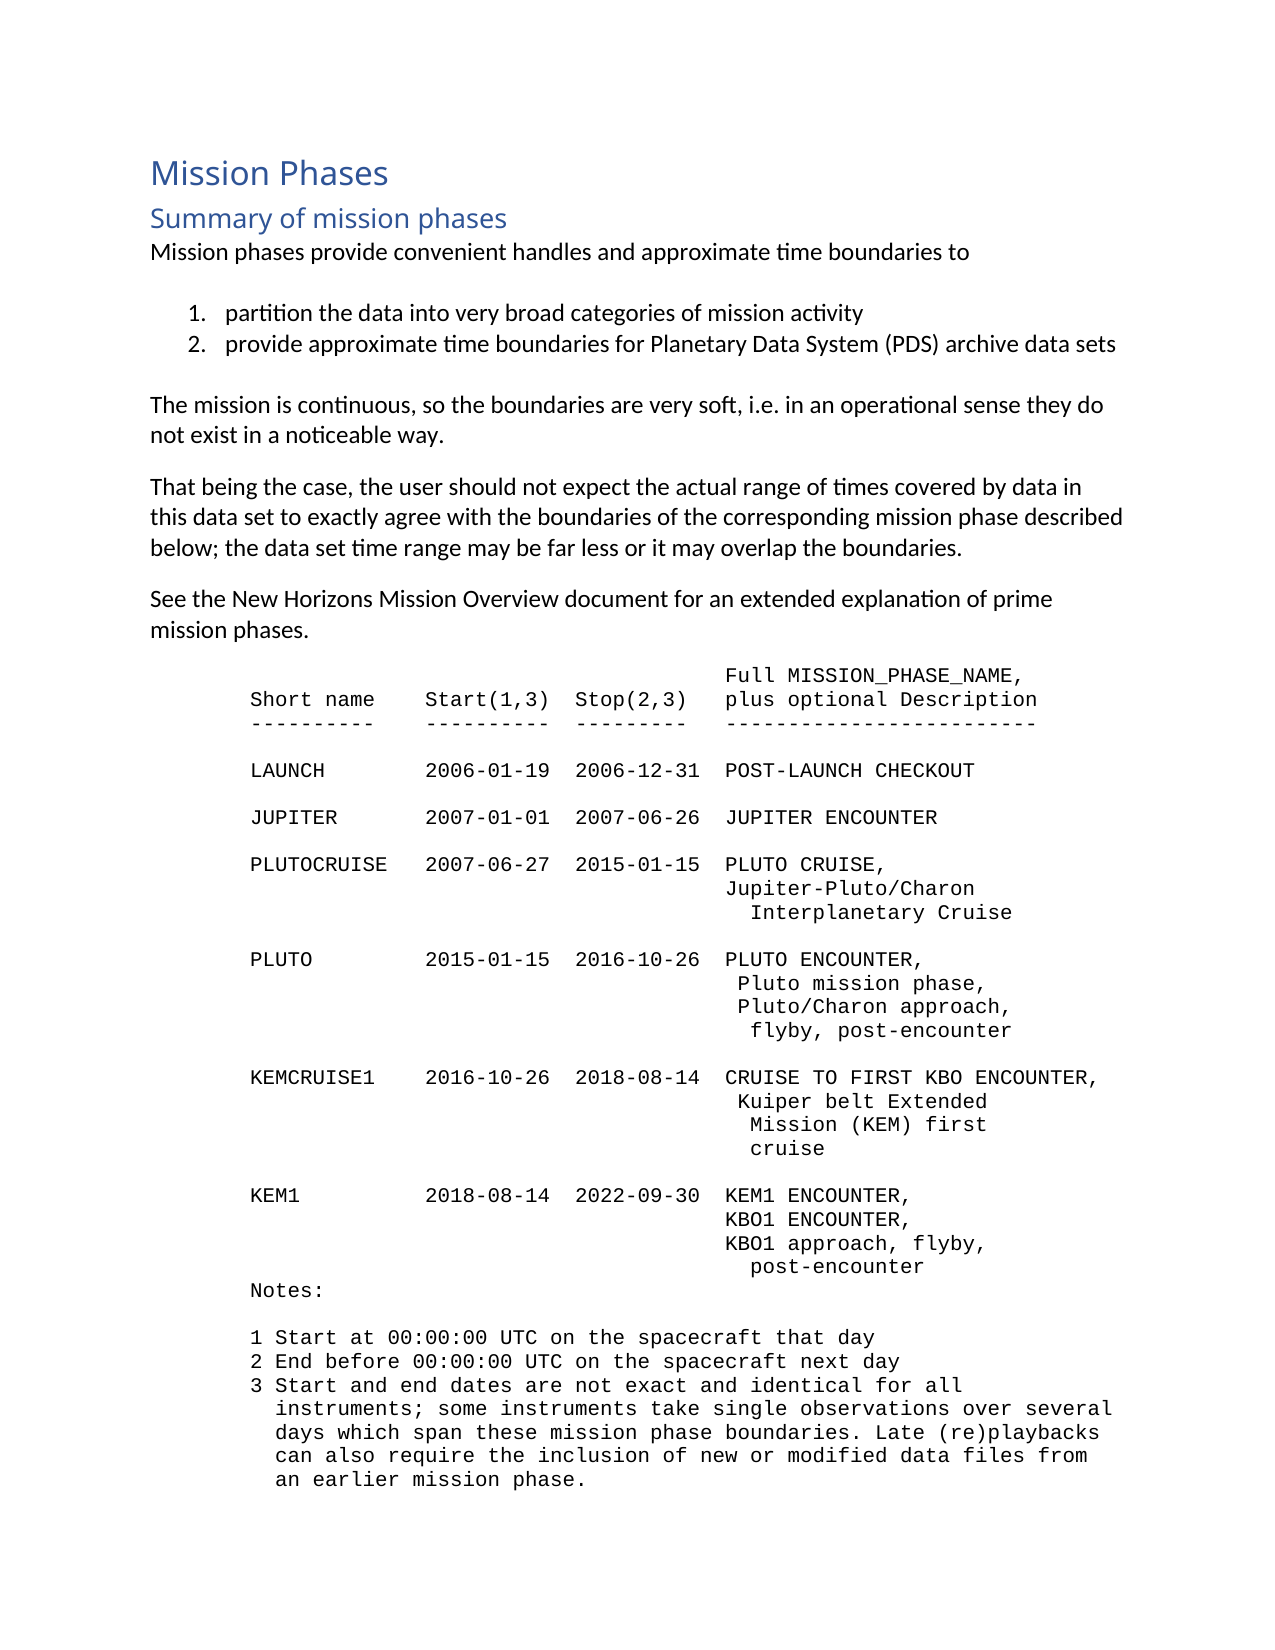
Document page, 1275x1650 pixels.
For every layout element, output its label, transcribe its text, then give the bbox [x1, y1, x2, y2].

text Full MISSION_PHASE_NAME, [225, 665, 1125, 689]
text KEM1 2018-08-14 2022-09-30 KEM1 ENCOUNTER, [225, 1185, 1125, 1209]
text cruise [225, 1138, 1125, 1162]
text Notes: [225, 1280, 1125, 1304]
text days which span these mission phase boundaries. Late (re)playbacks [225, 1422, 1125, 1446]
text The mission is continuous, so the boundaries are very soft, i.e. in an operational sense they do not exist in a noticeable way. [150, 389, 1125, 450]
text Short name Start(1,3) Stop(2,3) plus optional Description [225, 689, 1125, 712]
list partition the data into very broad categories of mission activity [187, 297, 1125, 328]
text 2 End before 00:00:00 UTC on the spacecraft next day [225, 1351, 1125, 1374]
subtitle Summary of mission phases [150, 199, 1125, 236]
text ---------- ---------- --------- ------------------------- [225, 712, 1125, 736]
text Pluto mission phase, [225, 973, 1125, 996]
text post-encounter [225, 1256, 1125, 1280]
text KEMCRUISE1 2016-10-26 2018-08-14 CRUISE TO FIRST KBO ENCOUNTER, [225, 1067, 1125, 1091]
text JUPITER 2007-01-01 2007-06-26 JUPITER ENCOUNTER [225, 807, 1125, 831]
text Interplanetary Cruise [225, 902, 1125, 925]
text That being the case, the user should not expect the actual range of times covered by data in this data set to exactly agree with the boundaries of the corresponding mission phase described below; the data set time range may be far less or it may overlap the boundaries. [150, 471, 1125, 562]
subtitle Mission Phases [150, 150, 1125, 195]
text Mission (KEM) first [225, 1114, 1125, 1138]
text KBO1 ENCOUNTER, [225, 1209, 1125, 1233]
text LAUNCH 2006-01-19 2006-12-31 POST-LAUNCH CHECKOUT [225, 760, 1125, 783]
text Kuiper belt Extended [225, 1091, 1125, 1114]
text See the New Horizons Mission Overview document for an extended explanation of prime mission phases. [150, 583, 1125, 644]
text 3 Start and end dates are not exact and identical for all [225, 1374, 1125, 1398]
text can also require the inclusion of new or modified data files from [225, 1446, 1125, 1469]
text instruments; some instruments take single observations over several [225, 1398, 1125, 1422]
text Pluto/Charon approach, [225, 996, 1125, 1020]
text PLUTO 2015-01-15 2016-10-26 PLUTO ENCOUNTER, [225, 949, 1125, 973]
text PLUTOCRUISE 2007-06-27 2015-01-15 PLUTO CRUISE, [225, 854, 1125, 878]
text Mission phases provide convenient handles and approximate time boundaries to [150, 236, 1125, 267]
text flyby, post-encounter [225, 1020, 1125, 1043]
text Jupiter-Pluto/Charon [225, 878, 1125, 902]
text 1 Start at 00:00:00 UTC on the spacecraft that day [225, 1327, 1125, 1351]
text an earlier mission phase. [225, 1469, 1125, 1493]
list provide approximate time boundaries for Planetary Data System (PDS) archive data sets [187, 328, 1125, 358]
text KBO1 approach, flyby, [225, 1233, 1125, 1256]
